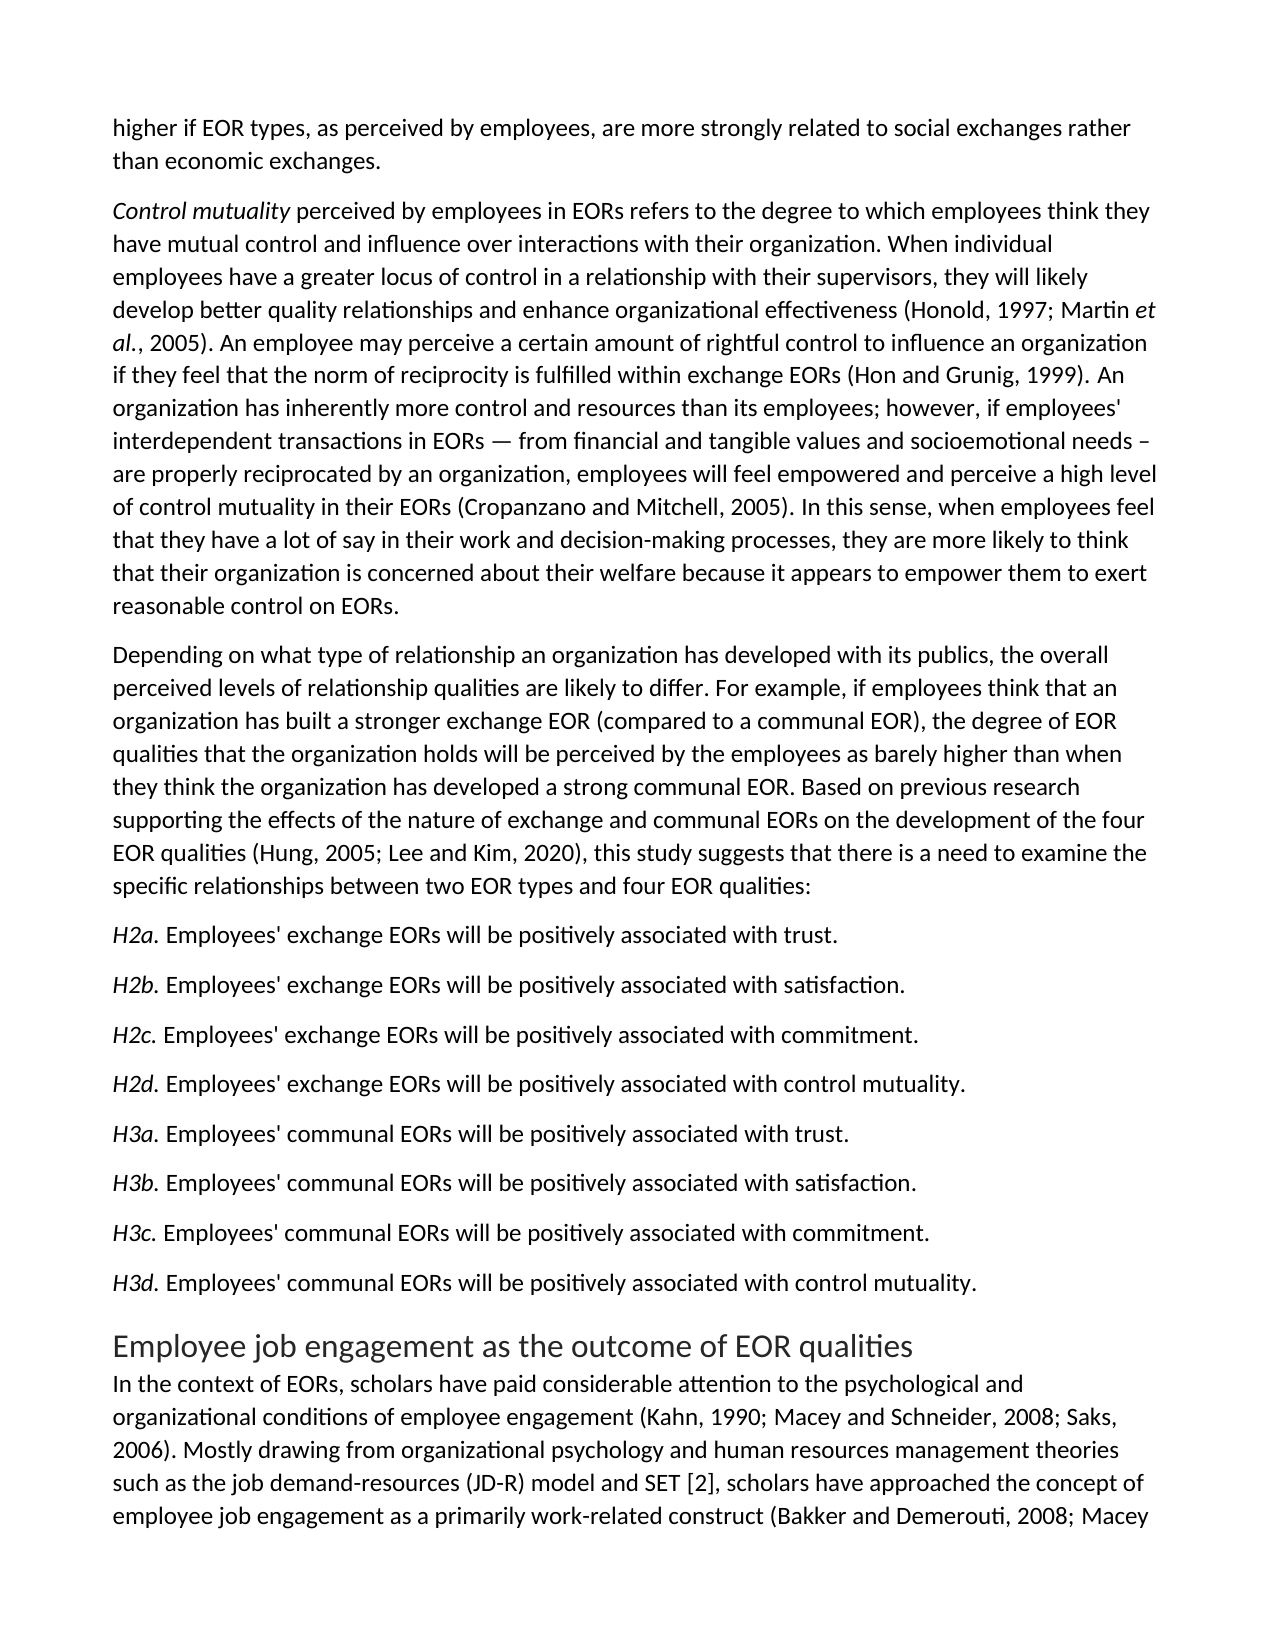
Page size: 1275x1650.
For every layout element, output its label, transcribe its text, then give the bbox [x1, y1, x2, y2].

text H3a. Employees' communal EORs will be positively associated with trust. [112, 1118, 1162, 1148]
text H3d. Employees' communal EORs will be positively associated with control mutuality. [112, 1267, 1162, 1297]
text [112, 112, 1162, 176]
text H2b. Employees' exchange EORs will be positively associated with satisfaction. [112, 969, 1162, 1000]
text H3c. Employees' communal EORs will be positively associated with commitment. [112, 1217, 1162, 1248]
text Control mutuality perceived by employees in EORs refers to the degree to which employees think they have mutual control and influence over interactions with their organization. When individual employees have a greater locus of control in a relationship with their supervisors, they will likely develop better quality relationships and enhance organizational effectiveness (Honold, 1997; Martin et al., 2005). An employee may perceive a certain amount of rightful control to influence an organization if they feel that the norm of reciprocity is fulfilled within exchange EORs (Hon and Grunig, 1999). An organization has inherently more control and resources than its employees; however, if employees' interdependent transactions in EORs — from financial and tangible values and socioemotional needs – are properly reciprocated by an organization, employees will feel empowered and perceive a high level of control mutuality in their EORs (Cropanzano and Mitchell, 2005). In this sense, when employees feel that they have a lot of say in their work and decision-making processes, they are more likely to think that their organization is concerned about their welfare because it appears to empower them to exert reasonable control on EORs. [112, 195, 1162, 621]
text H2c. Employees' exchange EORs will be positively associated with commitment. [112, 1019, 1162, 1049]
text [112, 1368, 1162, 1531]
text H3b. Employees' communal EORs will be positively associated with satisfaction. [112, 1167, 1162, 1198]
text H2d. Employees' exchange EORs will be positively associated with control mutuality. [112, 1068, 1162, 1099]
text Depending on what type of relationship an organization has developed with its publics, the overall perceived levels of relationship qualities are likely to differ. For example, if employees think that an organization has built a stronger exchange EOR (compared to a communal EOR), the degree of EOR qualities that the organization holds will be perceived by the employees as barely higher than when they think the organization has developed a strong communal EOR. Based on previous research supporting the effects of the nature of exchange and communal EORs on the development of the four EOR qualities (Hung, 2005; Lee and Kim, 2020), this study suggests that there is a need to examine the specific relationships between two EOR types and four EOR qualities: [112, 639, 1162, 901]
text H2a. Employees' exchange EORs will be positively associated with trust. [112, 919, 1162, 950]
subtitle Employee job engagement as the outcome of EOR qualities [112, 1324, 1162, 1365]
